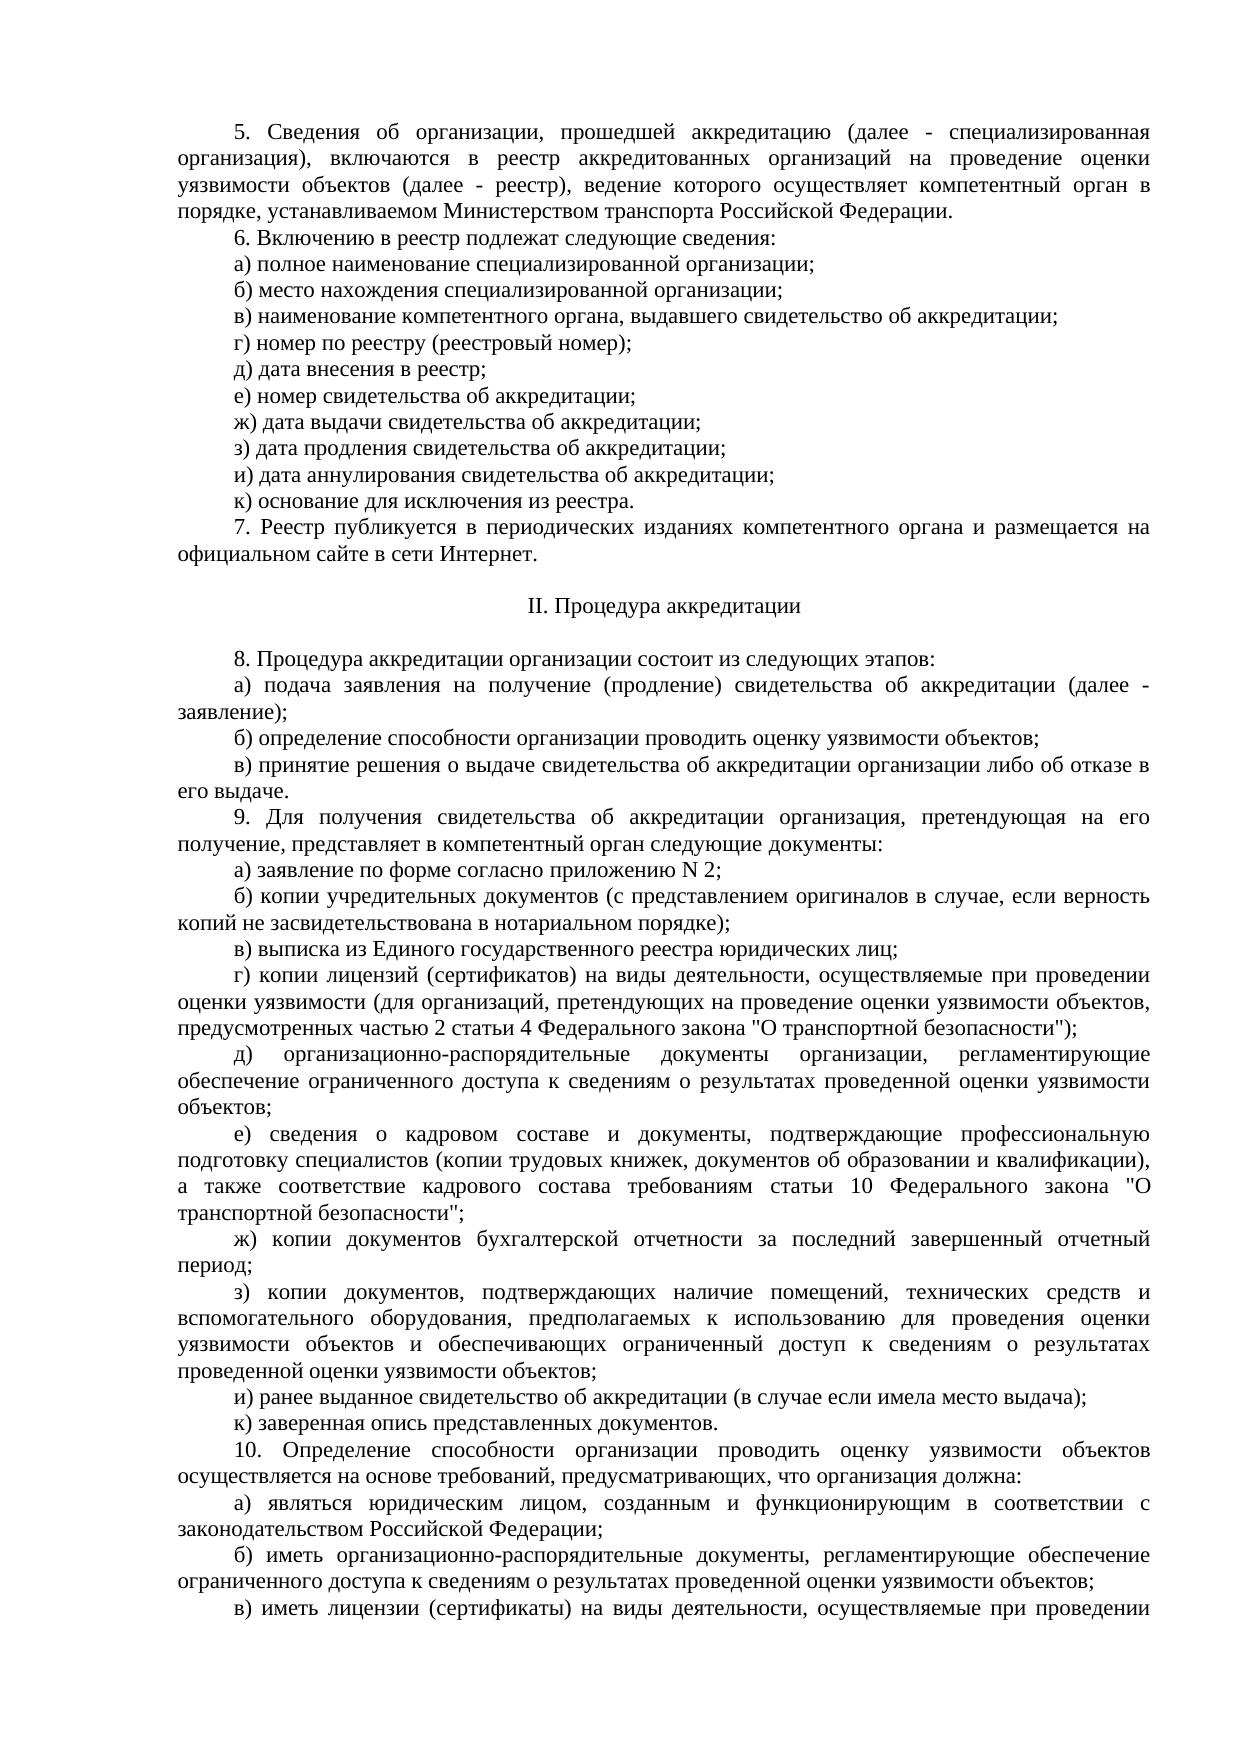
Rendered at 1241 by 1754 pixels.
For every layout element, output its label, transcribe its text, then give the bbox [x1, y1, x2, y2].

text б) иметь организационно-распорядительные документы, регламентирующие обеспечение ограниченного доступа к сведениям о результатах проведенной оценки уязвимости объектов; [177, 1541, 1152, 1594]
text з) дата продления свидетельства об аккредитации; [177, 434, 1152, 461]
text е) номер свидетельства об аккредитации; [177, 382, 1152, 408]
text а) являться юридическим лицом, созданным и функционирующим в соответствии с законодательством Российской Федерации; [177, 1488, 1152, 1541]
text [177, 1594, 1152, 1620]
text ж) дата выдачи свидетельства об аккредитации; [177, 408, 1152, 434]
text б) копии учредительных документов (с представлением оригиналов в случае, если верность копий не засвидетельствована в нотариальном порядке); [177, 882, 1152, 935]
text 9. Для получения свидетельства об аккредитации организация, претендующая на его получение, представляет в компетентный орган следующие документы: [177, 803, 1152, 856]
text 10. Определение способности организации проводить оценку уязвимости объектов осуществляется на основе требований, предусматривающих, что организация должна: [177, 1436, 1152, 1488]
text б) место нахождения специализированной организации; [177, 276, 1152, 303]
text г) номер по реестру (реестровый номер); [177, 329, 1152, 355]
text ж) копии документов бухгалтерской отчетности за последний завершенный отчетный период; [177, 1225, 1152, 1278]
text г) копии лицензий (сертификатов) на виды деятельности, осуществляемые при проведении оценки уязвимости (для организаций, претендующих на проведение оценки уязвимости объектов, предусмотренных частью 2 статьи 4 Федерального закона "О транспортной безопасности"); [177, 961, 1152, 1041]
text в) выписка из Единого государственного реестра юридических лиц; [177, 935, 1152, 961]
text к) основание для исключения из реестра. [177, 487, 1152, 513]
text 6. Включению в реестр подлежат следующие сведения: [177, 223, 1152, 250]
text а) подача заявления на получение (продление) свидетельства об аккредитации (далее - заявление); [177, 672, 1152, 724]
text б) определение способности организации проводить оценку уязвимости объектов; [177, 724, 1152, 751]
text II. Процедура аккредитации [177, 592, 1152, 619]
text в) наименование компетентного органа, выдавшего свидетельство об аккредитации; [177, 303, 1152, 329]
text в) принятие решения о выдаче свидетельства об аккредитации организации либо об отказе в его выдаче. [177, 751, 1152, 803]
text 5. Сведения об организации, прошедшей аккредитацию (далее - специализированная организация), включаются в реестр аккредитованных организаций на проведение оценки уязвимости объектов (далее - реестр), ведение которого осуществляет компетентный орган в порядке, устанавливаемом Министерством транспорта Российской Федерации. [177, 118, 1152, 223]
text д) организационно-распорядительные документы организации, регламентирующие обеспечение ограниченного доступа к сведениям о результатах проведенной оценки уязвимости объектов; [177, 1041, 1152, 1119]
text и) ранее выданное свидетельство об аккредитации (в случае если имела место выдача); [177, 1383, 1152, 1409]
text к) заверенная опись представленных документов. [177, 1409, 1152, 1436]
text 7. Реестр публикуется в периодических изданиях компетентного органа и размещается на официальном сайте в сети Интернет. [177, 513, 1152, 566]
text а) полное наименование специализированной организации; [177, 250, 1152, 276]
text д) дата внесения в реестр; [177, 355, 1152, 382]
text е) сведения о кадровом составе и документы, подтверждающие профессиональную подготовку специалистов (копии трудовых книжек, документов об образовании и квалификации), а также соответствие кадрового состава требованиям статьи 10 Федерального закона "О транспортной безопасности"; [177, 1119, 1152, 1225]
text 8. Процедура аккредитации организации состоит из следующих этапов: [177, 645, 1152, 672]
text з) копии документов, подтверждающих наличие помещений, технических средств и вспомогательного оборудования, предполагаемых к использованию для проведения оценки уязвимости объектов и обеспечивающих ограниченный доступ к сведениям о результатах проведенной оценки уязвимости объектов; [177, 1278, 1152, 1383]
text а) заявление по форме согласно приложению N 2; [177, 856, 1152, 882]
text и) дата аннулирования свидетельства об аккредитации; [177, 461, 1152, 487]
